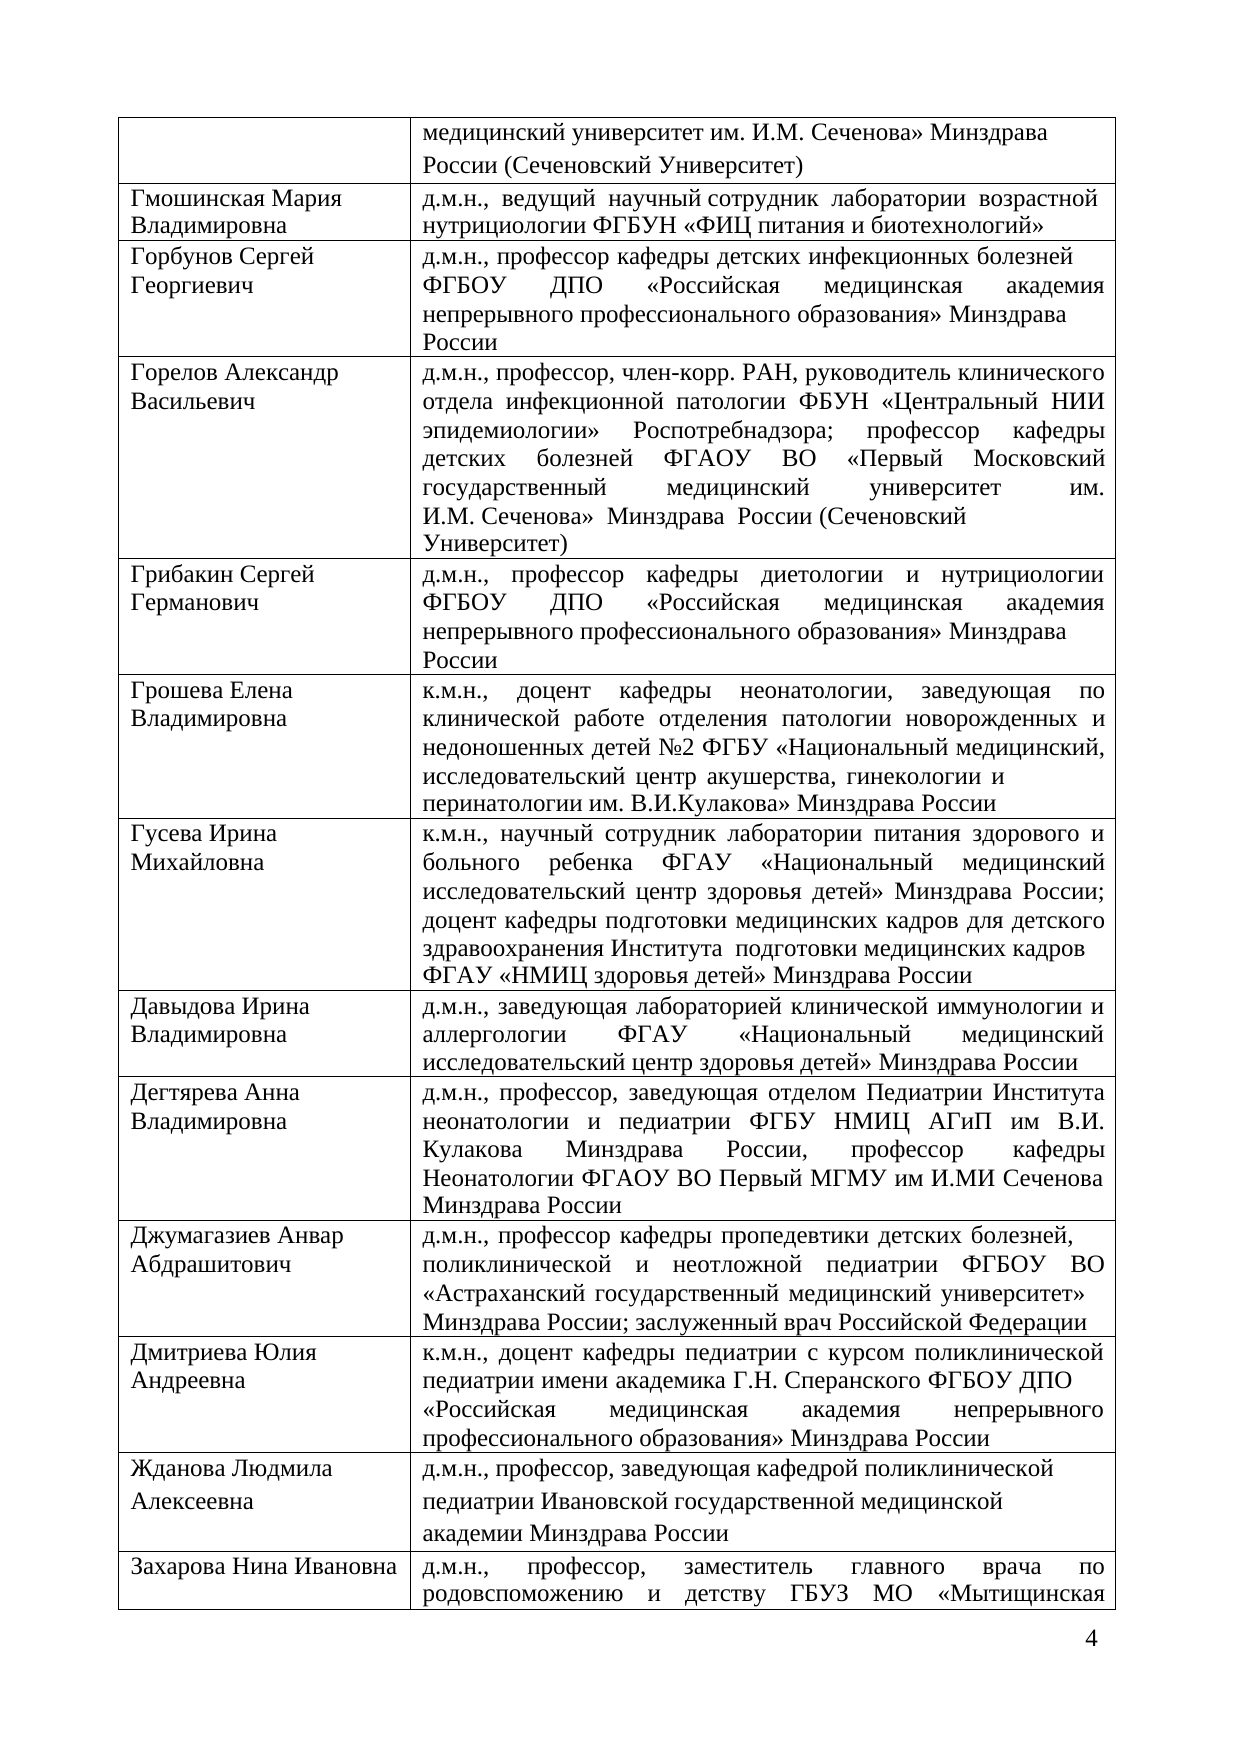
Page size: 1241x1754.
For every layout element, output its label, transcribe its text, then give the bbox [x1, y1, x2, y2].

table_cell д.м.н., профессор, заведующая кафедрой поликлинической педиатрии Ивановской государственной медицинской академии Минздрава России [411, 1453, 1115, 1551]
table_cell д.м.н., ведущий научный сотрудник лаборатории возрастной нутрициологии ФГБУН «ФИЦ питания и биотехнологий» [411, 184, 1115, 240]
table_cell д.м.н., заведующая лабораторией клинической иммунологии и аллергологии ФГАУ «Национальный медицинский исследовательский центр здоровья детей» Минздрава России [411, 991, 1115, 1076]
table_cell д.м.н., профессор кафедры пропедевтики детских болезней, поликлинической и неотложной педиатрии ФГБОУ ВО «Астраханский государственный медицинский университет» Минздрава России; заслуженный врач Российской Федерации [411, 1221, 1115, 1336]
table_cell д.м.н., профессор, член-корр. РАН, руководитель клинического отдела инфекционной патологии ФБУН «Центральный НИИ эпидемиологии» Роспотребнадзора; профессор кафедры детских болезней ФГАОУ ВО «Первый Московский государственный медицинский университет им. И.М. Сеченова» Минздрава России (Сеченовский Университет) [411, 357, 1115, 558]
table_cell Давыдова Ирина Владимировна [119, 991, 410, 1076]
table_cell Дмитриева Юлия Андреевна [119, 1337, 410, 1452]
table_cell д.м.н., профессор кафедры детских инфекционных болезней ФГБОУ ДПО «Российская медицинская академия непрерывного профессионального образования» Минздрава России [411, 241, 1115, 356]
table_cell Гмошинская Мария Владимировна [119, 184, 410, 240]
table_header медицинский университет им. И.М. Сеченова» Минздрава России (Сеченовский Университет) [411, 118, 1115, 183]
table_cell Гусева Ирина Михайловна [119, 819, 410, 990]
table_cell д.м.н., профессор кафедры диетологии и нутрициологии ФГБОУ ДПО «Российская медицинская академия непрерывного профессионального образования» Минздрава России [411, 559, 1115, 674]
table_cell Грошева Елена Владимировна [119, 675, 410, 817]
table_cell Грибакин Сергей Германович [119, 559, 410, 674]
table_cell Захарова Нина Ивановна [119, 1552, 410, 1608]
table_header [119, 118, 410, 183]
table_cell к.м.н., доцент кафедры педиатрии с курсом поликлинической педиатрии имени академика Г.Н. Сперанского ФГБОУ ДПО «Российская медицинская академия непрерывного профессионального образования» Минздрава России [411, 1337, 1115, 1452]
table_cell к.м.н., научный сотрудник лаборатории питания здорового и больного ребенка ФГАУ «Национальный медицинский исследовательский центр здоровья детей» Минздрава России; доцент кафедры подготовки медицинских кадров для детского здравоохранения Института подготовки медицинских кадров ФГАУ «НМИЦ здоровья детей» Минздрава России [411, 819, 1115, 990]
table_cell Горбунов Сергей Георгиевич [119, 241, 410, 356]
table_cell к.м.н., доцент кафедры неонатологии, заведующая по клинической работе отделения патологии новорожденных и недоношенных детей №2 ФГБУ «Национальный медицинский, исследовательский центр акушерства, гинекологии и перинатологии им. В.И.Кулакова» Минздрава России [411, 675, 1115, 817]
table_cell Жданова Людмила Алексеевна [119, 1453, 410, 1551]
table_cell д.м.н., профессор, заместитель главного врача по родовспоможению и детству ГБУЗ МО «Мытищинская [411, 1552, 1115, 1608]
table_cell Горелов Александр Васильевич [119, 357, 410, 558]
table_cell Джумагазиев Анвар Абдрашитович [119, 1221, 410, 1336]
table_cell Дегтярева Анна Владимировна [119, 1077, 410, 1219]
table_cell д.м.н., профессор, заведующая отделом Педиатрии Института неонатологии и педиатрии ФГБУ НМИЦ АГиП им В.И. Кулакова Минздрава России, профессор кафедры Неонатологии ФГАОУ ВО Первый МГМУ им И.МИ Сеченова Минздрава России [411, 1077, 1115, 1219]
